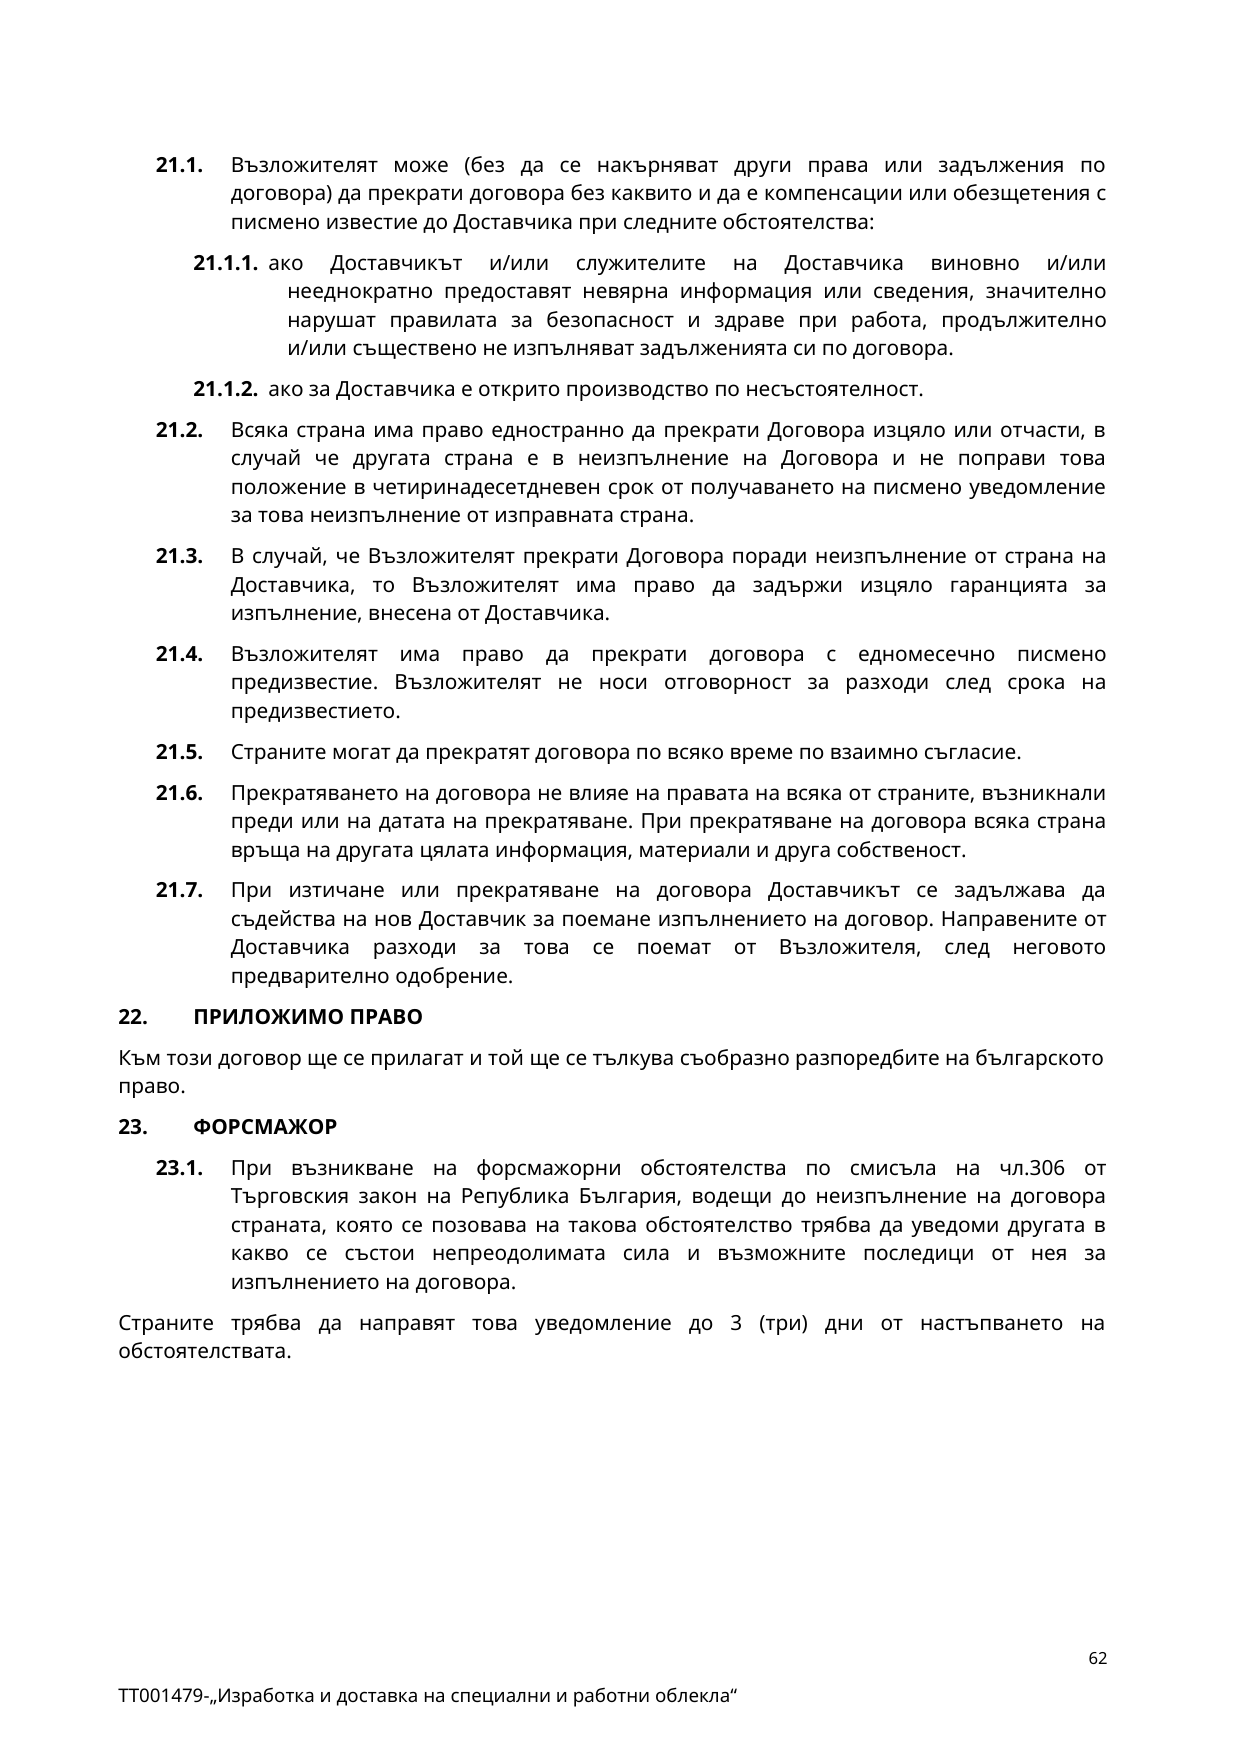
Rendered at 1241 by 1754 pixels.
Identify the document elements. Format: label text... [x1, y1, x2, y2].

list В случай, че Възложителят прекрати Договора поради неизпълнение от страна на Доставчика, то Възложителят има право да задържи изцяло гаранцията за изпълнение, внесена от Доставчика. [156, 541, 1107, 627]
list Всяка страна има право едностранно да прекрати Договора изцяло или отчасти, в случай че другата страна е в неизпълнение на Договора и не поправи това положение в четиринадесетдневен срок от получаването на писмено уведомление за това неизпълнение от изправната страна. [156, 415, 1107, 529]
text Към този договор ще се прилагат и той ще се тълкува съобразно разпоредбите на българското право. [118, 1043, 1107, 1100]
list При възникване на форсмажорни обстоятелства по смисъла на чл.306 от Търговския закон на Република България, водещи до неизпълнение на договора страната, която се позовава на такова обстоятелство трябва да уведоми другата в какво се състои непреодолимата сила и възможните последици от нея за изпълнението на договора. [156, 1153, 1107, 1295]
list Страните могат да прекратят договора по всяко време по взаимно съгласие. [156, 737, 1107, 765]
text Страните трябва да направят това уведомление до 3 (три) дни от настъпването на обстоятелствата. [118, 1308, 1107, 1365]
list ако Доставчикът и/или служителите на Доставчика виновно и/или нееднократно предоставят невярна информация или сведения, значително нарушат правилата за безопасност и здраве при работа, продължително и/или съществено не изпълняват задълженията си по договора. [193, 248, 1107, 362]
list ако за Доставчика е открито производство по несъстоятелност. [193, 374, 1107, 402]
list При изтичане или прекратяване на договора Доставчикът се задължава да съдейства на нов Доставчик за поемане изпълнението на договор. Направените от Доставчика разходи за това се поемат от Възложителя, след неговото предварително одобрение. [156, 876, 1107, 989]
list ФОРСМАЖОР [118, 1112, 1107, 1141]
list Прекратяването на договора не влияе на правата на всяка от страните, възникнали преди или на датата на прекратяване. При прекратяване на договора всяка страна връща на другата цялата информация, материали и друга собственост. [156, 778, 1107, 863]
list Възложителят има право да прекрати договора с едномесечно писмено предизвестие. Възложителят не носи отговорност за разходи след срока на предизвестието. [156, 639, 1107, 724]
list Възложителят може (без да се накърняват други права или задължения по договора) да прекрати договора без каквито и да е компенсации или обезщетения с писмено известие до Доставчика при следните обстоятелства: [156, 150, 1107, 235]
list ПРИЛОЖИМО ПРАВО [118, 1002, 1107, 1030]
